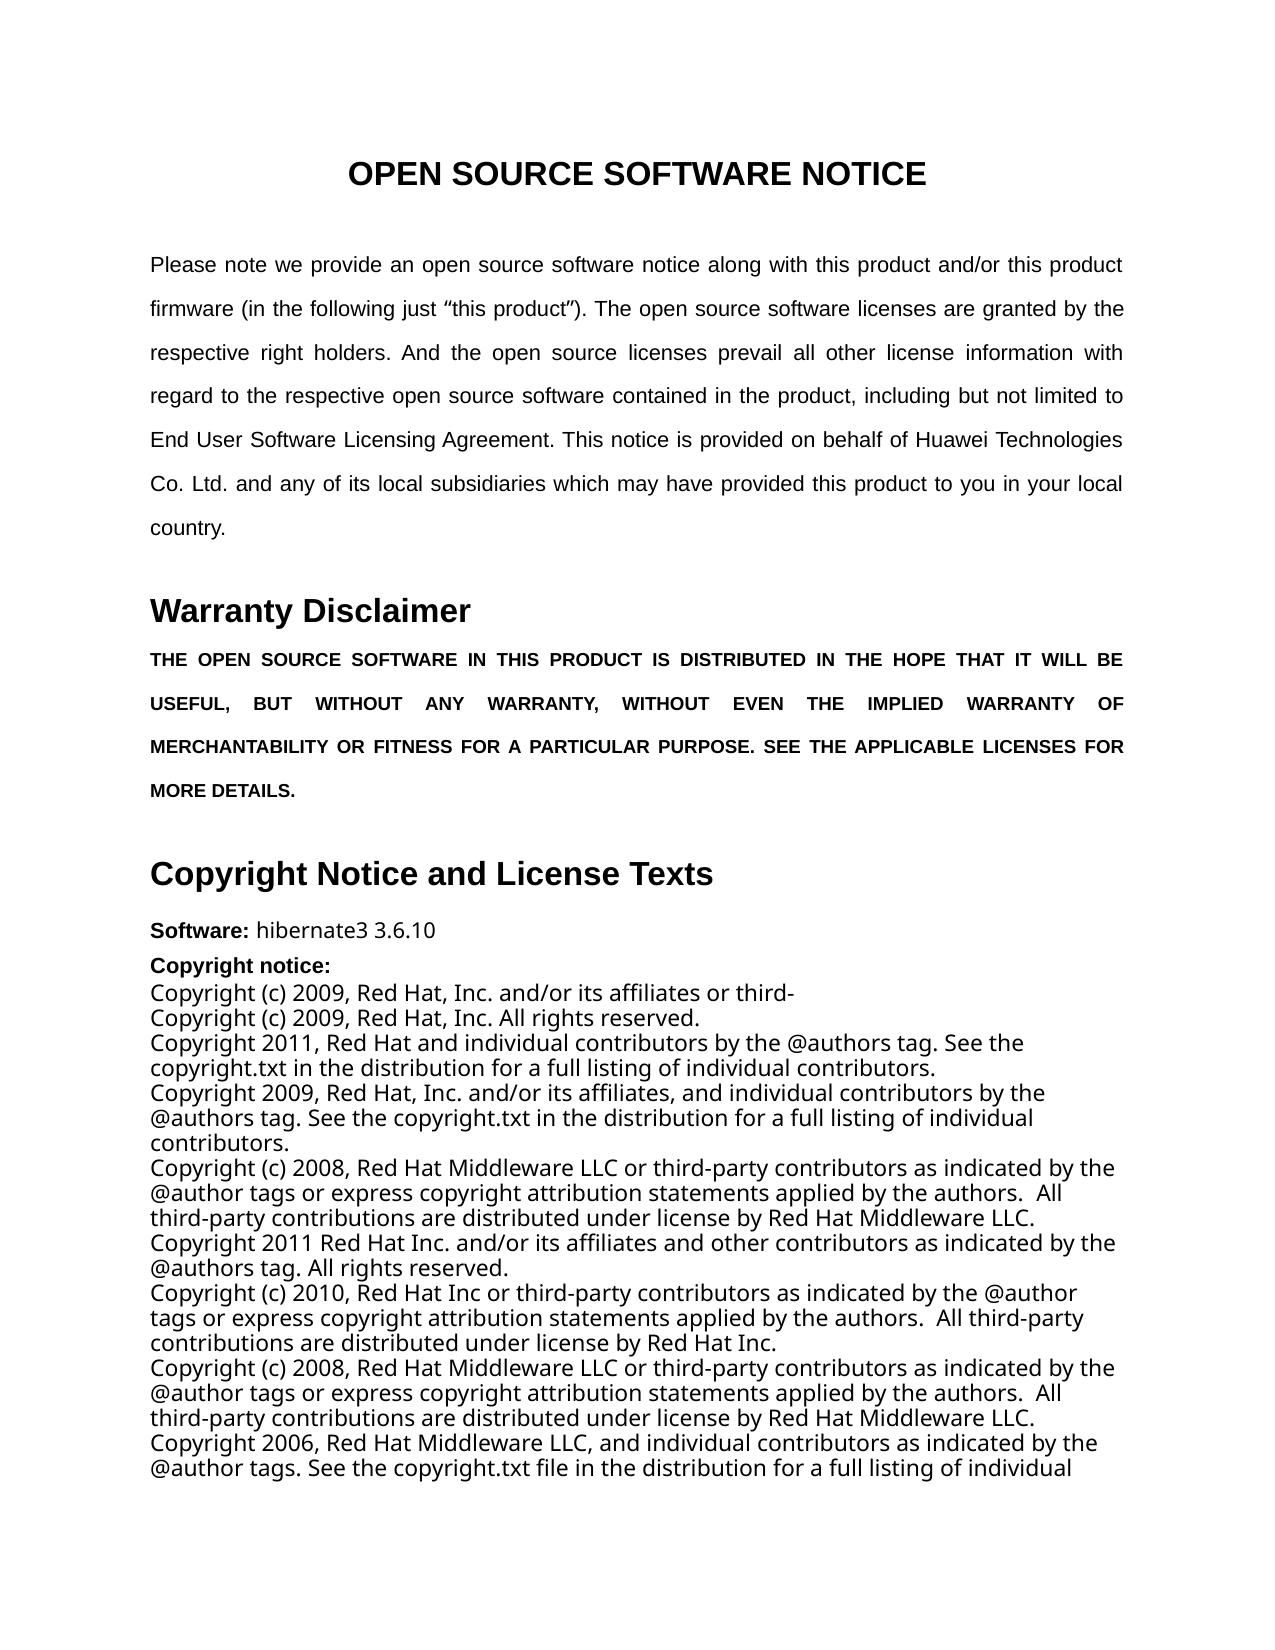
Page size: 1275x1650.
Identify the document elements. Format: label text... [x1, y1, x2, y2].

text Warranty Disclaimer [150, 587, 1125, 631]
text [150, 981, 1125, 1481]
text The open source software in this product is distributed in the hope that it will be useful, but WITHOUT ANY WARRANTY, without even the implied warranty of MERCHANTABILITY or FITNESS FOR A PARTICULAR PURPOSE. See the applicable licenses for more details. [150, 631, 1125, 806]
text Software: hibernate3 3.6.10 [150, 919, 1125, 944]
text Please note we provide an open source software notice along with this product and/or this product firmware (in the following just “this product”). The open source software licenses are granted by the respective right holders. And the open source licenses prevail all other license information with regard to the respective open source software contained in the product, including but not limited to End User Software Licensing Agreement. This notice is provided on behalf of Huawei Technologies Co. Ltd. and any of its local subsidiaries which may have provided this product to you in your local country. [150, 237, 1125, 544]
text Copyright Notice and License Texts [150, 850, 1125, 894]
text Copyright notice: [150, 944, 1125, 981]
text OPEN SOURCE SOFTWARE NOTICE [150, 150, 1125, 194]
